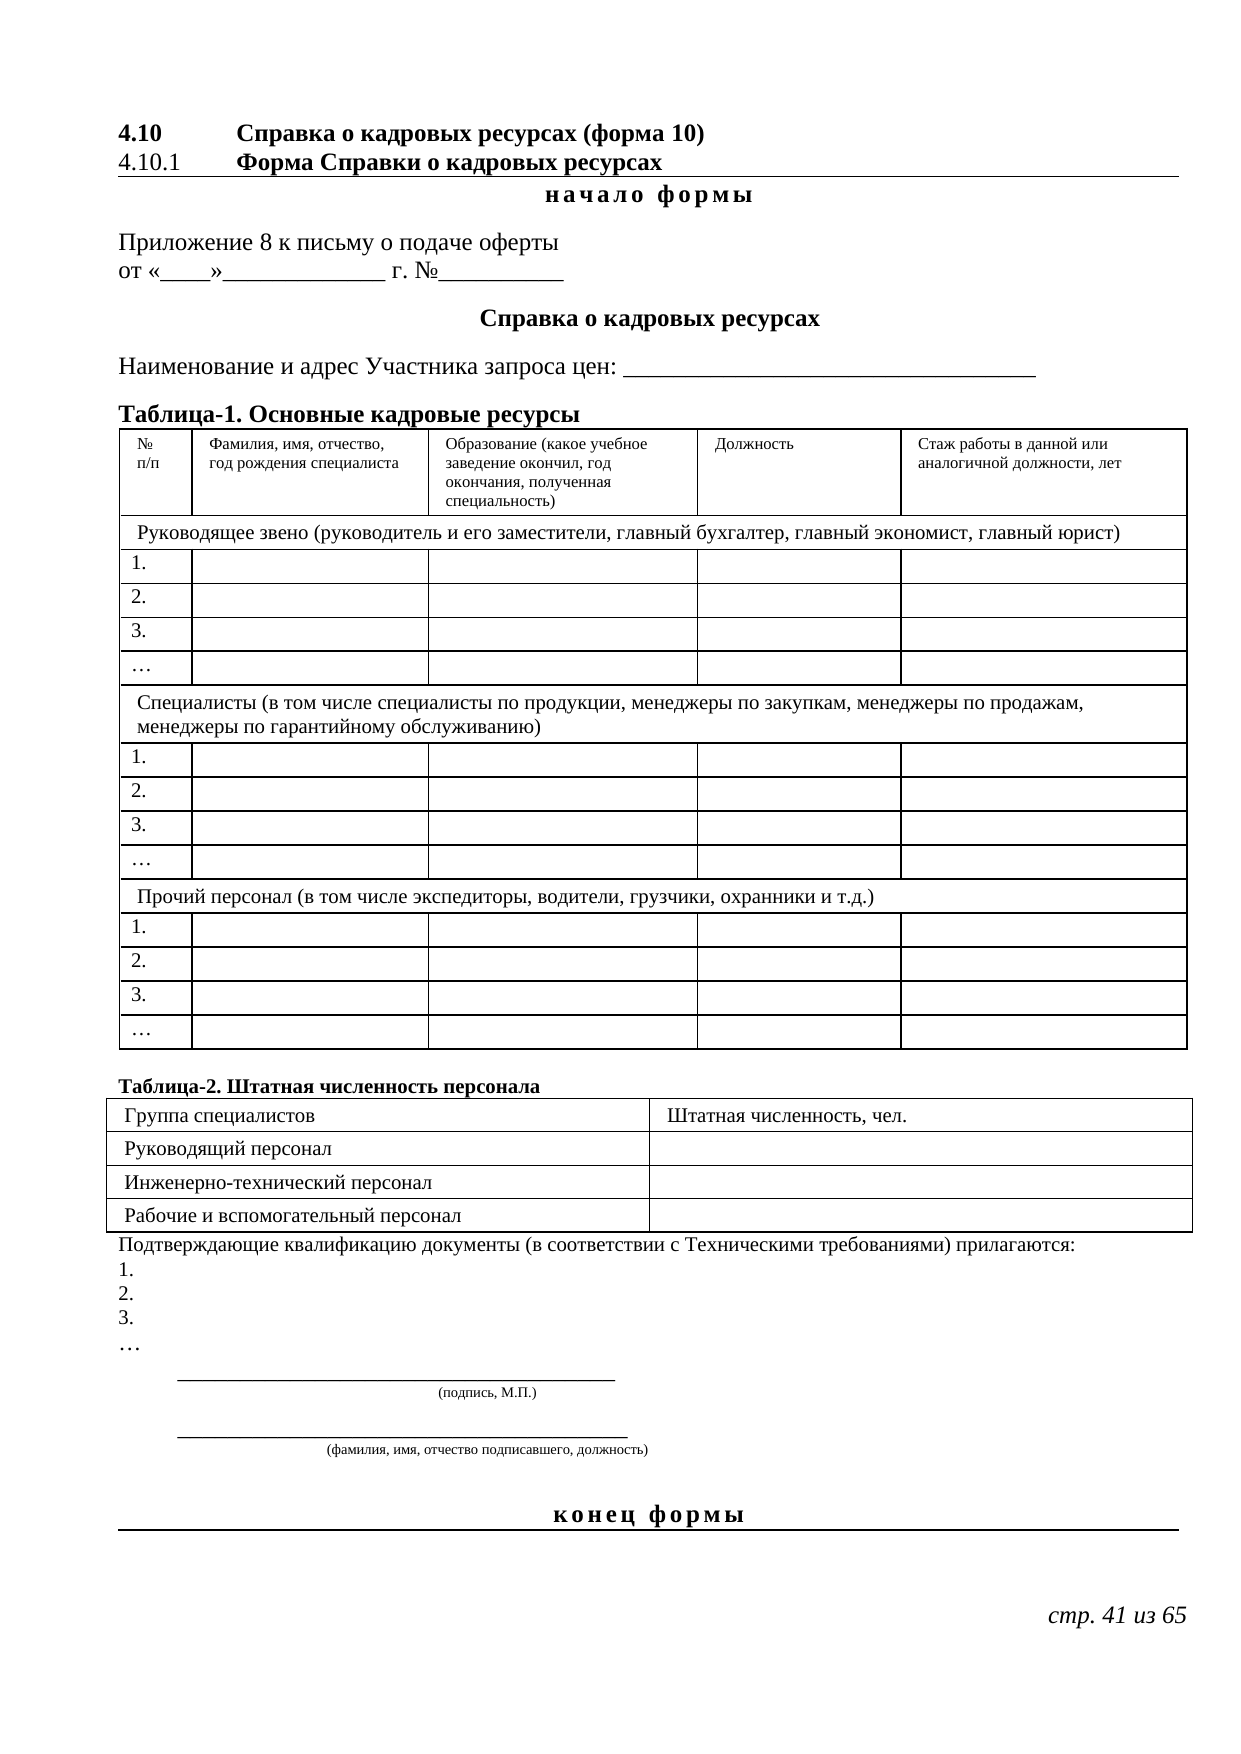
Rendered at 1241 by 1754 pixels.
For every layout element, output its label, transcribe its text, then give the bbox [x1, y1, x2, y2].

table_cell [902, 778, 1186, 810]
table_cell [698, 778, 900, 810]
text Таблица-1. Основные кадровые ресурсы [118, 399, 1181, 428]
text Таблица-2. Штатная численность персонала [118, 1073, 1181, 1098]
table_cell [698, 550, 900, 582]
table_cell [429, 948, 697, 980]
table_cell [120, 584, 191, 616]
text конец формы [118, 1499, 1179, 1529]
table_header Фамилия, имя, отчество, год рождения специалиста [193, 430, 428, 514]
table_cell [429, 744, 697, 776]
table_header Должность [698, 430, 900, 514]
table_cell [698, 914, 900, 946]
table_cell [698, 618, 900, 650]
table_cell [429, 550, 697, 582]
text Приложение 8 к письму о подаче оферты от «____»_____________ г. №__________ [118, 227, 1181, 284]
table_cell [120, 618, 191, 650]
table_cell Инженерно-технический персонал [107, 1166, 649, 1198]
table_cell [193, 914, 428, 946]
text ____________________________________ [118, 1412, 1181, 1441]
table_cell [193, 846, 428, 878]
table_cell [429, 652, 697, 684]
table_cell [902, 618, 1186, 650]
table_cell Руководящее звено (руководитель и его заместители, главный бухгалтер, главный экономист, главный юрист) [120, 516, 1186, 548]
table_cell [120, 777, 191, 810]
text 1. [118, 1256, 1181, 1281]
table_cell … [120, 1015, 191, 1048]
table_cell [193, 584, 428, 616]
table_cell [902, 982, 1186, 1014]
table_cell [902, 914, 1186, 946]
table_cell [698, 982, 900, 1014]
text начало формы [118, 177, 1179, 207]
table_cell Прочий персонал (в том числе экспедиторы, водители, грузчики, охранники и т.д.) [120, 879, 1186, 912]
table_cell [650, 1166, 1192, 1198]
table_cell [698, 744, 900, 776]
text ___________________________________ [118, 1355, 1181, 1384]
table_cell … [120, 845, 191, 878]
table_cell [429, 982, 697, 1014]
table_cell [698, 846, 900, 878]
table_cell [902, 1016, 1186, 1048]
table_cell [193, 948, 428, 980]
table_cell [120, 550, 191, 582]
table_cell [429, 812, 697, 844]
table_cell [902, 948, 1186, 980]
text Форма Справки о кадровых ресурсах [118, 147, 1181, 176]
table_cell [193, 550, 428, 582]
table_cell [429, 1016, 697, 1048]
table_cell [698, 652, 900, 684]
table_cell [650, 1132, 1192, 1164]
table_cell Рабочие и вспомогательный персонал [107, 1199, 649, 1231]
text Справка о кадровых ресурсах [118, 303, 1181, 332]
table_header Образование (какое учебное заведение окончил, год окончания, полученная специальность) [429, 430, 697, 514]
table_cell [698, 1016, 900, 1048]
table_cell [120, 811, 191, 844]
table_cell [902, 652, 1186, 684]
table_cell … [120, 651, 191, 684]
table_cell [429, 584, 697, 616]
table_cell Специалисты (в том числе специалисты по продукции, менеджеры по закупкам, менеджеры по продажам, менеджеры по гарантийному обслуживанию) [120, 685, 1186, 742]
text Наименование и адрес Участника запроса цен: _________________________________ [118, 351, 1181, 380]
table_cell [193, 744, 428, 776]
table_cell [429, 846, 697, 878]
table_cell [193, 1016, 428, 1048]
subtitle Справка о кадровых ресурсах (форма 10) [118, 118, 1181, 147]
table_cell [650, 1199, 1192, 1231]
table_header Стаж работы в данной или аналогичной должности, лет [902, 430, 1186, 514]
table_cell [193, 812, 428, 844]
table_cell [902, 846, 1186, 878]
table_cell [120, 981, 191, 1014]
table_cell [429, 778, 697, 810]
table_header Штатная численность, чел. [650, 1099, 1192, 1131]
table_header Группа специалистов [107, 1099, 649, 1131]
table_cell [902, 550, 1186, 582]
table_cell [120, 947, 191, 980]
table_cell [902, 812, 1186, 844]
text 2. [118, 1281, 1181, 1304]
table_cell [193, 982, 428, 1014]
text (фамилия, имя, отчество подписавшего, должность) [118, 1441, 797, 1470]
table_cell [429, 914, 697, 946]
table_header № п/п [120, 430, 191, 514]
table_cell [698, 812, 900, 844]
table_cell [698, 584, 900, 616]
text Подтверждающие квалификацию документы (в соответствии с Техническими требованиями) прилагаются: [118, 1233, 1181, 1256]
text … [118, 1329, 1181, 1355]
text (подпись, М.П.) [118, 1384, 797, 1412]
table_cell [193, 652, 428, 684]
table_cell [120, 913, 191, 946]
table_cell [429, 618, 697, 650]
text 3. [118, 1304, 1181, 1329]
table_cell [193, 618, 428, 650]
table_cell Руководящий персонал [107, 1132, 649, 1164]
table_cell [902, 744, 1186, 776]
table_cell [193, 778, 428, 810]
table_cell [902, 584, 1186, 616]
table_cell [698, 948, 900, 980]
table_cell [120, 743, 191, 776]
